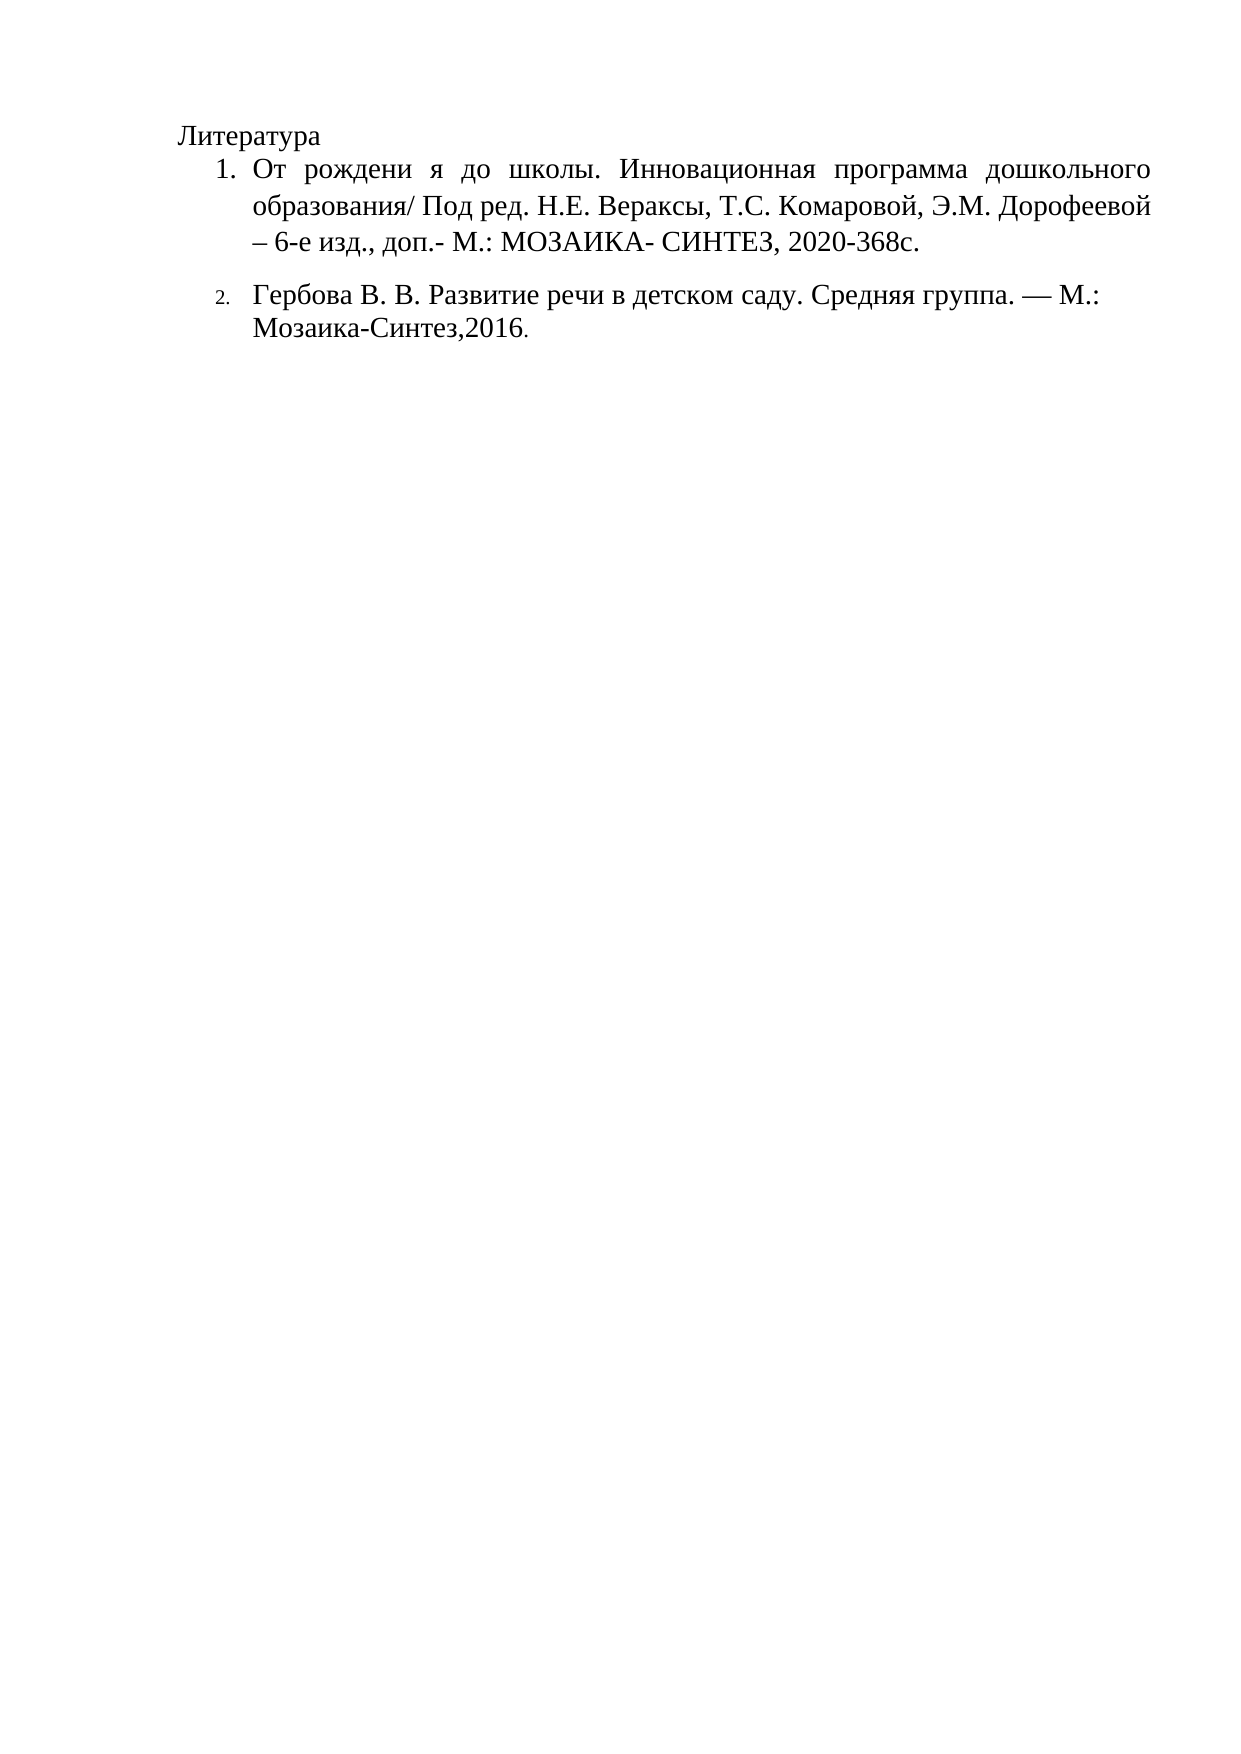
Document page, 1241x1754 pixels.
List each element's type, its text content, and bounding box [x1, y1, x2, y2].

list От рождени я до школы. Инновационная программа дошкольного образования/ Под ред. Н.Е. Вераксы, Т.С. Комаровой, Э.М. Дорофеевой – 6-е изд., доп.- М.: МОЗАИКА- СИНТЕЗ, 2020-368с. [215, 152, 1152, 257]
list Гербова В. В. Развитие речи в детском саду. Средняя группа. — М.: Мозаика-Синтез,2016. [215, 277, 1152, 344]
text Литература [177, 118, 1152, 152]
